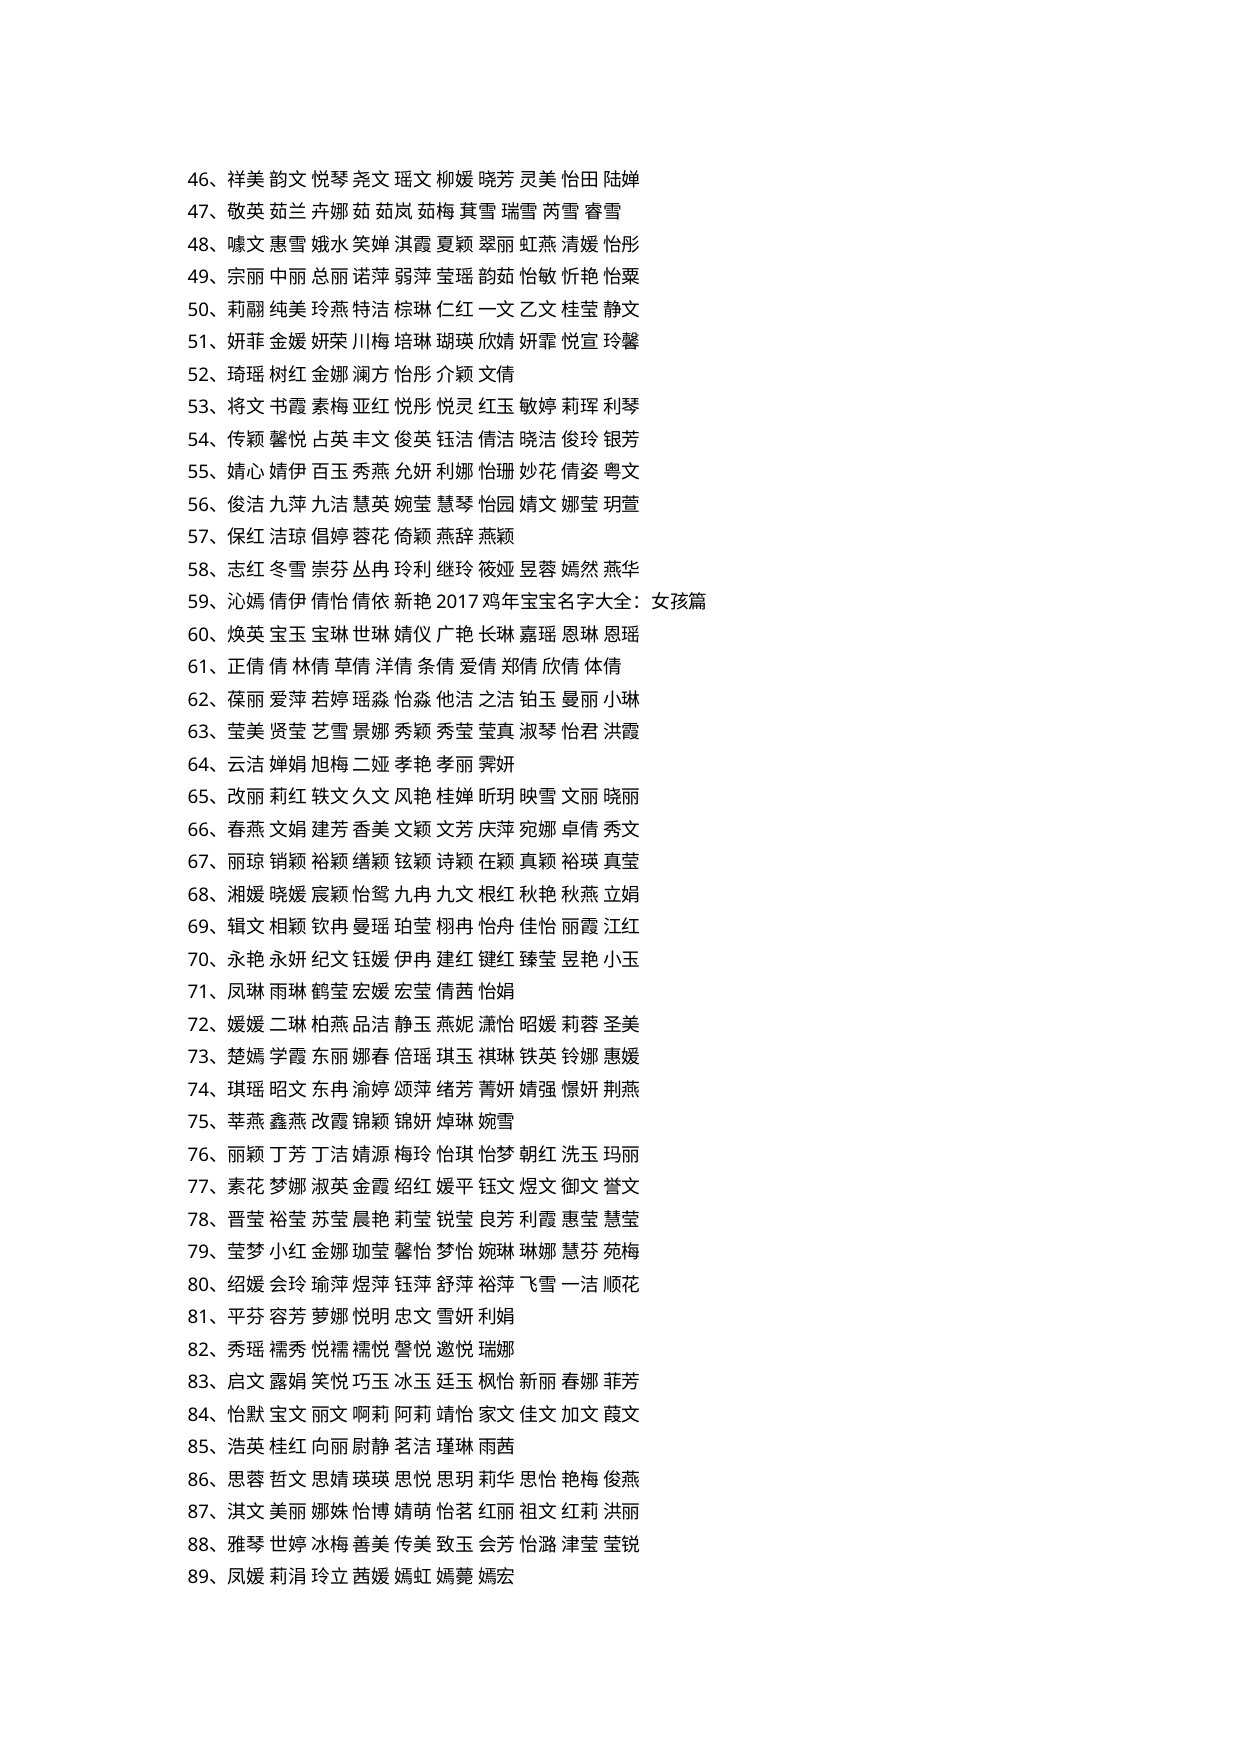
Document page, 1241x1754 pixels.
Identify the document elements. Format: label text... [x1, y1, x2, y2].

text 49、宗丽 中丽 总丽 诺萍 弱萍 莹瑶 韵茹 怡敏 忻艳 怡粟 [187, 259, 1053, 292]
text 59、沁嫣 倩伊 倩怡 倩依 新艳2017鸡年宝宝名字大全：女孩篇 [187, 584, 1053, 617]
text 87、淇文 美丽 娜姝 怡博 婧萌 怡茗 红丽 祖文 红莉 洪丽 [187, 1494, 1053, 1527]
text 86、思蓉 哲文 思婧 瑛瑛 思悦 思玥 莉华 思怡 艳梅 俊燕 [187, 1462, 1053, 1494]
text 54、传颖 馨悦 占英 丰文 俊英 钰洁 倩洁 晓洁 俊玲 银芳 [187, 422, 1053, 454]
text 82、秀瑶 襦秀 悦襦 襦悦 謦悦 邀悦 瑞娜 [187, 1332, 1053, 1364]
text 53、将文 书霞 素梅 亚红 悦彤 悦灵 红玉 敏婷 莉珲 利琴 [187, 389, 1053, 422]
text 55、婧心 婧伊 百玉 秀燕 允妍 利娜 怡珊 妙花 倩姿 粤文 [187, 454, 1053, 487]
text 80、绍媛 会玲 瑜萍 煜萍 钰萍 舒萍 裕萍 飞雪 一洁 顺花 [187, 1267, 1053, 1299]
text 64、云洁 婵娟 旭梅 二娅 孝艳 孝丽 霁妍 [187, 747, 1053, 779]
text 78、晋莹 裕莹 苏莹 晨艳 莉莹 锐莹 良芳 利霞 惠莹 慧莹 [187, 1202, 1053, 1234]
text 71、凤琳 雨琳 鹤莹 宏媛 宏莹 倩茜 怡娟 [187, 974, 1053, 1007]
text 63、莹美 贤莹 艺雪 景娜 秀颖 秀莹 莹真 淑琴 怡君 洪霞 [187, 714, 1053, 747]
text 84、怡默 宝文 丽文 啊莉 阿莉 靖怡 家文 佳文 加文 葭文 [187, 1397, 1053, 1429]
text 75、莘燕 鑫燕 改霞 锦颖 锦妍 焯琳 婉雪 [187, 1104, 1053, 1137]
text 57、保红 洁琼 倡婷 蓉花 倚颖 燕辞 燕颖 [187, 519, 1053, 552]
text 48、噱文 惠雪 娥水 笑婵 淇霞 夏颖 翠丽 虹燕 清媛 怡彤 [187, 227, 1053, 259]
text 56、俊洁 九萍 九洁 慧英 婉莹 慧琴 怡园 婧文 娜莹 玥萱 [187, 487, 1053, 519]
text 69、辑文 相颖 钦冉 曼瑶 珀莹 栩冉 怡舟 佳怡 丽霞 江红 [187, 909, 1053, 942]
text 66、春燕 文娟 建芳 香美 文颖 文芳 庆萍 宛娜 卓倩 秀文 [187, 812, 1053, 844]
text 74、琪瑶 昭文 东冉 渝婷 颂萍 绪芳 菁妍 婧强 憬妍 荆燕 [187, 1072, 1053, 1104]
text 52、琦瑶 树红 金娜 澜方 怡彤 介颖 文倩 [187, 357, 1053, 389]
text 67、丽琼 销颖 裕颖 缮颖 铉颖 诗颖 在颖 真颖 裕瑛 真莹 [187, 844, 1053, 877]
text 88、雅琴 世婷 冰梅 善美 传美 致玉 会芳 怡潞 津莹 莹锐 [187, 1527, 1053, 1559]
text 60、焕英 宝玉 宝琳 世琳 婧仪 广艳 长琳 嘉瑶 恩琳 恩瑶 [187, 617, 1053, 649]
text 46、祥美 韵文 悦琴 尧文 瑶文 柳媛 晓芳 灵美 怡田 陆婵 [187, 162, 1053, 194]
text 83、启文 露娟 笑悦 巧玉 冰玉 廷玉 枫怡 新丽 春娜 菲芳 [187, 1364, 1053, 1397]
text 76、丽颖 丁芳 丁洁 婧源 梅玲 怡琪 怡梦 朝红 洗玉 玛丽 [187, 1137, 1053, 1169]
text 79、莹梦 小红 金娜 珈莹 馨怡 梦怡 婉琳 琳娜 慧芬 苑梅 [187, 1234, 1053, 1267]
text 51、妍菲 金媛 妍荣 川梅 培琳 瑚瑛 欣婧 妍霏 悦宣 玲馨 [187, 324, 1053, 357]
text 81、平芬 容芳 萝娜 悦明 忠文 雪妍 利娟 [187, 1299, 1053, 1332]
text 58、志红 冬雪 崇芬 丛冉 玲利 继玲 筱娅 昱蓉 嫣然 燕华 [187, 552, 1053, 584]
text 89、凤媛 莉涓 玲立 茜媛 嫣虹 嫣薨 嫣宏 [187, 1559, 1053, 1592]
text 85、浩英 桂红 向丽 尉静 茗洁 瑾琳 雨茜 [187, 1429, 1053, 1462]
text 72、媛媛 二琳 柏燕 品洁 静玉 燕妮 潇怡 昭媛 莉蓉 圣美 [187, 1007, 1053, 1039]
text 70、永艳 永妍 纪文 钰媛 伊冉 建红 键红 臻莹 昱艳 小玉 [187, 942, 1053, 974]
text 62、葆丽 爱萍 若婷 瑶淼 怡淼 他洁 之洁 铂玉 曼丽 小琳 [187, 682, 1053, 714]
text 50、莉翮 纯美 玲燕 特洁 棕琳 仁红 一文 乙文 桂莹 静文 [187, 292, 1053, 324]
text 73、楚嫣 学霞 东丽 娜春 倍瑶 琪玉 祺琳 铁英 铃娜 惠媛 [187, 1039, 1053, 1072]
text 47、敬英 茹兰 卉娜 茹 茹岚 茹梅 萁雪 瑞雪 芮雪 睿雪 [187, 194, 1053, 227]
text 77、素花 梦娜 淑英 金霞 绍红 媛平 钰文 煜文 御文 誉文 [187, 1169, 1053, 1202]
text 68、湘媛 晓媛 宸颖 怡鸳 九冉 九文 根红 秋艳 秋燕 立娟 [187, 877, 1053, 909]
text 61、正倩 倩 林倩 草倩 洋倩 条倩 爱倩 郑倩 欣倩 体倩 [187, 649, 1053, 682]
text 65、改丽 莉红 轶文 久文 风艳 桂婵 昕玥 映雪 文丽 晓丽 [187, 779, 1053, 812]
